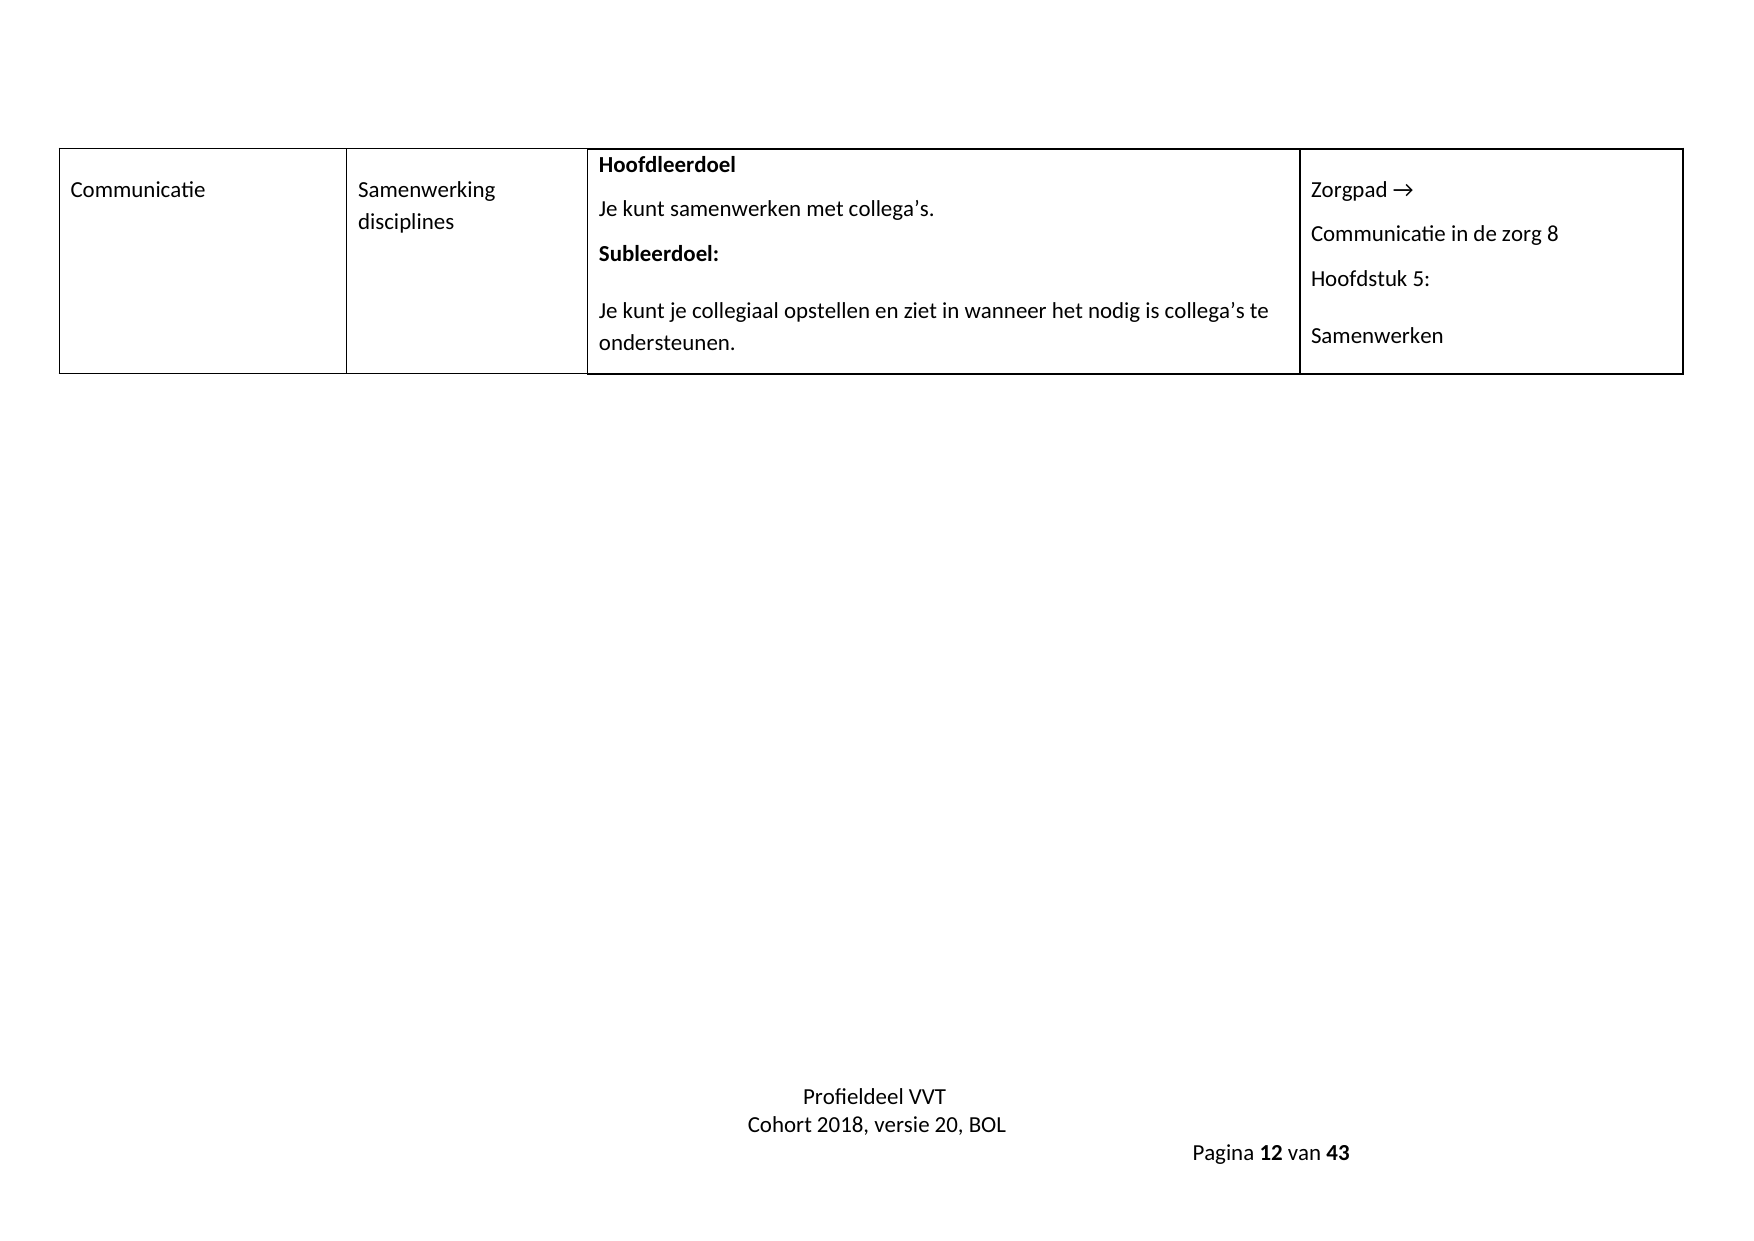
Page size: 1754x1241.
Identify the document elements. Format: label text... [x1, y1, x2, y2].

table_cell Samenwerking disciplines [347, 149, 587, 373]
table_cell Hoofdleerdoel Je kunt samenwerken met collega’s. Subleerdoel: Je kunt je collegiaal opstellen en ziet in wanneer het nodig is collega’s te ondersteunen. [588, 150, 1299, 373]
table_cell Zorgpad → Communicatie in de zorg 8 Hoofdstuk 5: Samenwerken [1301, 150, 1682, 373]
table_cell Communicatie [60, 149, 346, 373]
